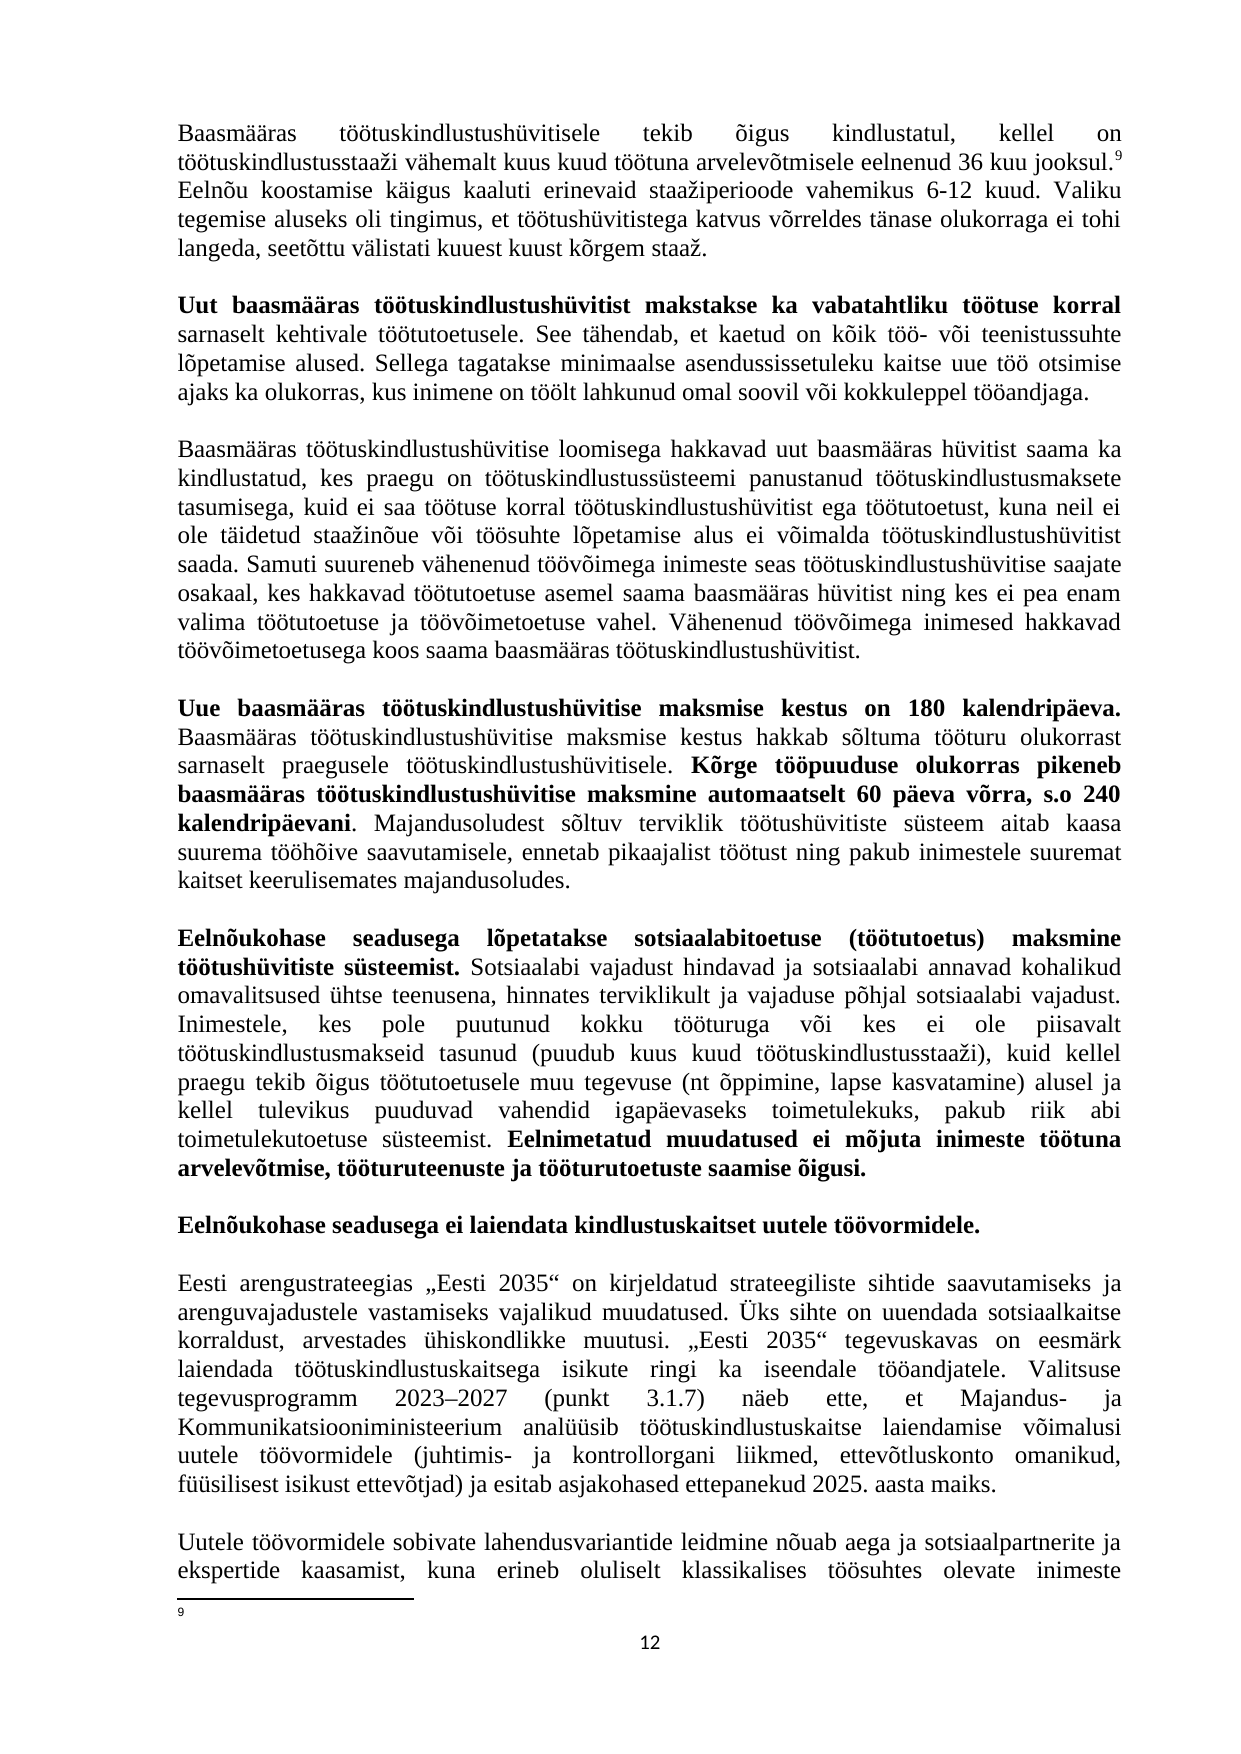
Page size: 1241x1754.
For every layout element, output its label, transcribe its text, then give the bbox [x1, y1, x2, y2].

text Eesti arengustrateegias „Eesti 2035“ on kirjeldatud strateegiliste sihtide saavutamiseks ja arenguvajadustele vastamiseks vajalikud muudatused. Üks sihte on uuendada sotsiaalkaitse korraldust, arvestades ühiskondlikke muutusi. „Eesti 2035“ tegevuskavas on eesmärk laiendada töötuskindlustuskaitsega isikute ringi ka iseendale tööandjatele. Valitsuse tegevusprogramm 2023–2027 (punkt 3.1.7) näeb ette, et Majandus- ja Kommunikatsiooniministeerium analüüsib töötuskindlustuskaitse laiendamise võimalusi uutele töövormidele (juhtimis- ja kontrollorgani liikmed, ettevõtluskonto omanikud, füüsilisest isikust ettevõtjad) ja esitab asjakohased ettepanekud 2025. aasta maiks. [177, 1268, 1122, 1498]
text Eelnõukohase seadusega ei laiendata kindlustuskaitset uutele töövormidele. [177, 1211, 1122, 1239]
text Baasmääras töötuskindlustushüvitisele tekib õigus kindlustatul, kellel on töötuskindlustusstaaži vähemalt kuus kuud töötuna arvelevõtmisele eelnenud 36 kuu jooksul. Eelnõu koostamise käigus kaaluti erinevaid staažiperioode vahemikus 6-12 kuud. Valiku tegemise aluseks oli tingimus, et töötushüvitistega katvus võrreldes tänase olukorraga ei tohi langeda, seetõttu välistati kuuest kuust kõrgem staaž. [177, 118, 1122, 262]
text Baasmääras töötuskindlustushüvitise loomisega hakkavad uut baasmääras hüvitist saama ka kindlustatud, kes praegu on töötuskindlustussüsteemi panustanud töötuskindlustusmaksete tasumisega, kuid ei saa töötuse korral töötuskindlustushüvitist ega töötutoetust, kuna neil ei ole täidetud staažinõue või töösuhte lõpetamise alus ei võimalda töötuskindlustushüvitist saada. Samuti suureneb vähenenud töövõimega inimeste seas töötuskindlustushüvitise saajate osakaal, kes hakkavad töötutoetuse asemel saama baasmääras hüvitist ning kes ei pea enam valima töötutoetuse ja töövõimetoetuse vahel. Vähenenud töövõimega inimesed hakkavad töövõimetoetusega koos saama baasmääras töötuskindlustushüvitist. [177, 434, 1122, 664]
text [177, 1527, 1122, 1584]
text Uue baasmääras töötuskindlustushüvitise maksmise kestus on 180 kalendripäeva. Baasmääras töötuskindlustushüvitise maksmise kestus hakkab sõltuma tööturu olukorrast sarnaselt praegusele töötuskindlustushüvitisele. Kõrge tööpuuduse olukorras pikeneb baasmääras töötuskindlustushüvitise maksmine automaatselt 60 päeva võrra, s.o 240 kalendripäevani. Majandusoludest sõltuv terviklik töötushüvitiste süsteem aitab kaasa suurema tööhõive saavutamisele, ennetab pikaajalist töötust ning pakub inimestele suuremat kaitset keerulisemates majandusoludes. [177, 693, 1122, 894]
text Eelnõukohase seadusega lõpetatakse sotsiaalabitoetuse (töötutoetus) maksmine töötushüvitiste süsteemist. Sotsiaalabi vajadust hindavad ja sotsiaalabi annavad kohalikud omavalitsused ühtse teenusena, hinnates terviklikult ja vajaduse põhjal sotsiaalabi vajadust. Inimestele, kes pole puutunud kokku tööturuga või kes ei ole piisavalt töötuskindlustusmakseid tasunud (puudub kuus kuud töötuskindlustusstaaži), kuid kellel praegu tekib õigus töötutoetusele muu tegevuse (nt õppimine, lapse kasvatamine) alusel ja kellel tulevikus puuduvad vahendid igapäevaseks toimetulekuks, pakub riik abi toimetulekutoetuse süsteemist. Eelnimetatud muudatused ei mõjuta inimeste töötuna arvelevõtmise, tööturuteenuste ja tööturutoetuste saamise õigusi. [177, 923, 1122, 1182]
text Uut baasmääras töötuskindlustushüvitist makstakse ka vabatahtliku töötuse korral sarnaselt kehtivale töötutoetusele. See tähendab, et kaetud on kõik töö- või teenistussuhte lõpetamise alused. Sellega tagatakse minimaalse asendussissetuleku kaitse uue töö otsimise ajaks ka olukorras, kus inimene on töölt lahkunud omal soovil või kokkuleppel tööandjaga. [177, 291, 1122, 406]
